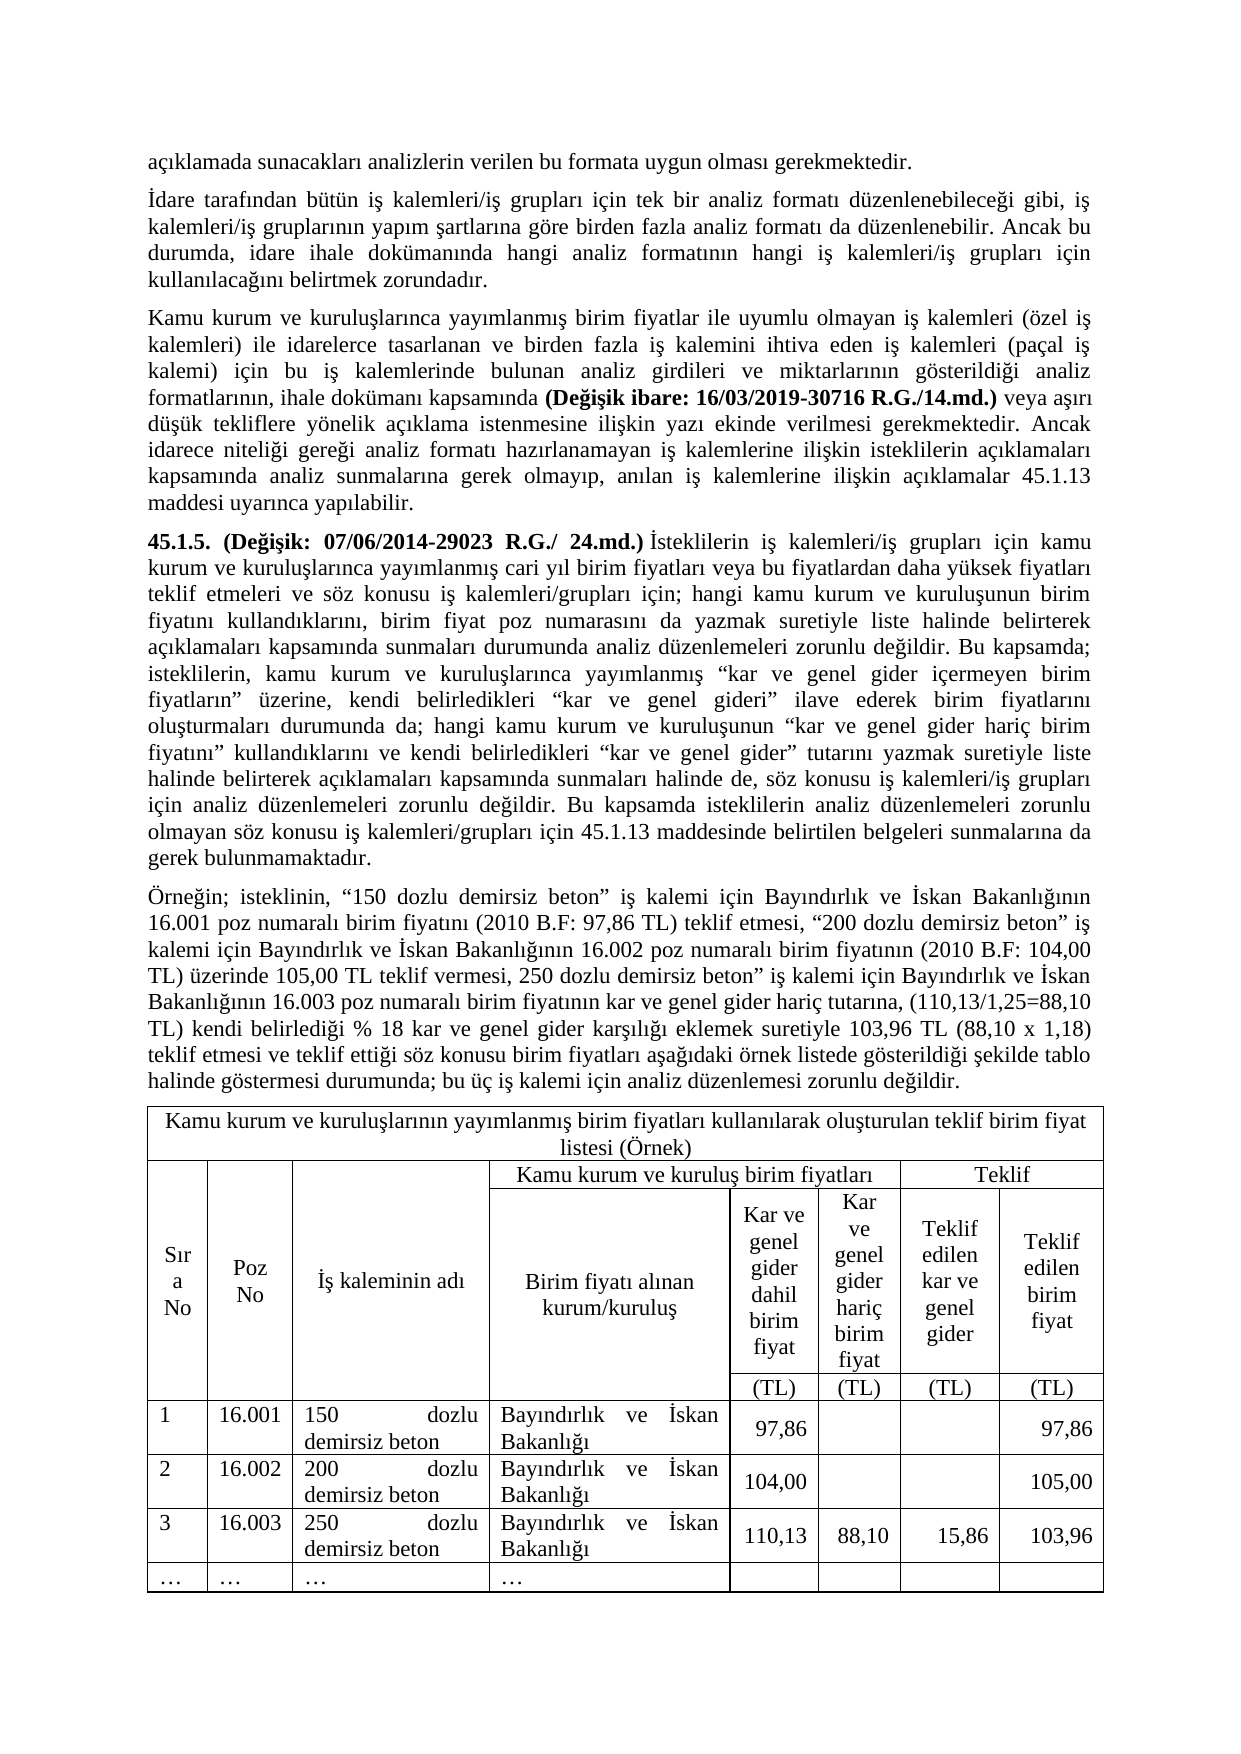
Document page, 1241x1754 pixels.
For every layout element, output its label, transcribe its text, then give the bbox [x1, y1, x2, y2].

table_cell Teklif edilen birim fiyat [1000, 1189, 1103, 1373]
table_cell 150 dozlu demirsiz beton [293, 1401, 489, 1454]
table_cell 110,13 [731, 1509, 818, 1562]
table_cell 104,00 [731, 1455, 818, 1508]
table_cell 200 dozlu demirsiz beton [293, 1455, 489, 1508]
table_cell Bayındırlık ve İskan Bakanlığı [490, 1455, 729, 1508]
table_cell Kar ve genel gider hariç birim fiyat [819, 1189, 900, 1373]
table_cell 3 [148, 1509, 207, 1562]
text 45.1.5. (Değişik: 07/06/2014-29023 R.G./ 24.md.) İsteklilerin iş kalemleri/iş grupları için kamu kurum ve kuruluşlarınca yayımlanmış cari yıl birim fiyatları veya bu fiyatlardan daha yüksek fiyatları teklif etmeleri ve söz konusu iş kalemleri/grupları için; hangi kamu kurum ve kuruluşunun birim fiyatını kullandıklarını, birim fiyat poz numarasını da yazmak suretiyle liste halinde belirterek açıklamaları kapsamında sunmaları durumunda analiz düzenlemeleri zorunlu değildir. Bu kapsamda; isteklilerin, kamu kurum ve kuruluşlarınca yayımlanmış “kar ve genel gider içermeyen birim fiyatların” üzerine, kendi belirledikleri “kar ve genel gideri” ilave ederek birim fiyatlarını oluşturmaları durumunda da; hangi kamu kurum ve kuruluşunun “kar ve genel gider hariç birim fiyatını” kullandıklarını ve kendi belirledikleri “kar ve genel gider” tutarını yazmak suretiyle liste halinde belirterek açıklamaları kapsamında sunmaları halinde de, söz konusu iş kalemleri/iş grupları için analiz düzenlemeleri zorunlu değildir. Bu kapsamda isteklilerin analiz düzenlemeleri zorunlu olmayan söz konusu iş kalemleri/grupları için 45.1.13 maddesinde belirtilen belgeleri sunmalarına da gerek bulunmamaktadır. [148, 528, 1092, 870]
table_cell [901, 1563, 999, 1591]
table_cell … [293, 1563, 489, 1591]
table_cell 105,00 [1000, 1455, 1103, 1508]
table_cell Teklif edilen kar ve genel gider [901, 1189, 999, 1373]
table_cell Poz No [208, 1161, 292, 1400]
table_cell [1000, 1563, 1103, 1591]
table_cell Bayındırlık ve İskan Bakanlığı [490, 1509, 729, 1562]
table_cell [819, 1455, 900, 1508]
table_cell (TL) [731, 1374, 818, 1400]
table_cell 16.003 [208, 1509, 292, 1562]
table_cell 16.002 [208, 1455, 292, 1508]
table_cell Birim fiyatı alınan kurum/kuruluş [490, 1189, 729, 1400]
table_cell [901, 1455, 999, 1508]
table_cell 1 [148, 1401, 207, 1454]
table_cell 16.001 [208, 1401, 292, 1454]
table_cell Bayındırlık ve İskan Bakanlığı [490, 1401, 729, 1454]
text İdare tarafından bütün iş kalemleri/iş grupları için tek bir analiz formatı düzenlenebileceği gibi, iş kalemleri/iş gruplarının yapım şartlarına göre birden fazla analiz formatı da düzenlenebilir. Ancak bu durumda, idare ihale dokümanında hangi analiz formatının hangi iş kalemleri/iş grupları için kullanılacağını belirtmek zorundadır. [148, 187, 1092, 292]
table_cell … [208, 1563, 292, 1591]
table_cell (TL) [1000, 1374, 1103, 1400]
table_cell (TL) [819, 1374, 900, 1400]
table_cell İş kaleminin adı [293, 1161, 489, 1400]
table_cell [901, 1401, 999, 1454]
table_cell 2 [148, 1455, 207, 1508]
table_cell 250 dozlu demirsiz beton [293, 1509, 489, 1562]
table_cell Teklif [901, 1161, 1103, 1187]
table_cell [731, 1563, 818, 1591]
table_cell Sıra No [148, 1161, 207, 1400]
table_cell … [490, 1563, 729, 1591]
text Kamu kurum ve kuruluşlarınca yayımlanmış birim fiyatlar ile uyumlu olmayan iş kalemleri (özel iş kalemleri) ile idarelerce tasarlanan ve birden fazla iş kalemini ihtiva eden iş kalemleri (paçal iş kalemi) için bu iş kalemlerinde bulunan analiz girdileri ve miktarlarının gösterildiği analiz formatlarının, ihale dokümanı kapsamında (Değişik ibare: 16/03/2019-30716 R.G./14.md.) veya aşırı düşük tekliflere yönelik açıklama istenmesine ilişkin yazı ekinde verilmesi gerekmektedir. Ancak idarece niteliği gereği analiz formatı hazırlanamayan iş kalemlerine ilişkin isteklilerin açıklamaları kapsamında analiz sunmalarına gerek olmayıp, anılan iş kalemlerine ilişkin açıklamalar 45.1.13 maddesi uyarınca yapılabilir. [148, 304, 1092, 515]
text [148, 148, 1092, 174]
table_header Kamu kurum ve kuruluşlarının yayımlanmış birim fiyatları kullanılarak oluşturulan teklif birim fiyat listesi (Örnek) [148, 1107, 1103, 1160]
table_cell 97,86 [731, 1401, 818, 1454]
table_cell 15,86 [901, 1509, 999, 1562]
table_cell [819, 1401, 900, 1454]
table_cell … [148, 1563, 207, 1591]
table_cell (TL) [901, 1374, 999, 1400]
table_cell 97,86 [1000, 1401, 1103, 1454]
table_cell [819, 1563, 900, 1591]
text Örneğin; isteklinin, “150 dozlu demirsiz beton” iş kalemi için Bayındırlık ve İskan Bakanlığının 16.001 poz numaralı birim fiyatını (2010 B.F: 97,86 TL) teklif etmesi, “200 dozlu demirsiz beton” iş kalemi için Bayındırlık ve İskan Bakanlığının 16.002 poz numaralı birim fiyatının (2010 B.F: 104,00 TL) üzerinde 105,00 TL teklif vermesi, 250 dozlu demirsiz beton” iş kalemi için Bayındırlık ve İskan Bakanlığının 16.003 poz numaralı birim fiyatının kar ve genel gider hariç tutarına, (110,13/1,25=88,10 TL) kendi belirlediği % 18 kar ve genel gider karşılığı eklemek suretiyle 103,96 TL (88,10 x 1,18) teklif etmesi ve teklif ettiği söz konusu birim fiyatları aşağıdaki örnek listede gösterildiği şekilde tablo halinde göstermesi durumunda; bu üç iş kalemi için analiz düzenlemesi zorunlu değildir. [148, 883, 1092, 1094]
table_cell 103,96 [1000, 1509, 1103, 1562]
table_cell Kar ve genel gider dahil birim fiyat [731, 1189, 818, 1373]
table_cell Kamu kurum ve kuruluş birim fiyatları [490, 1161, 900, 1187]
table_cell 88,10 [819, 1509, 900, 1562]
